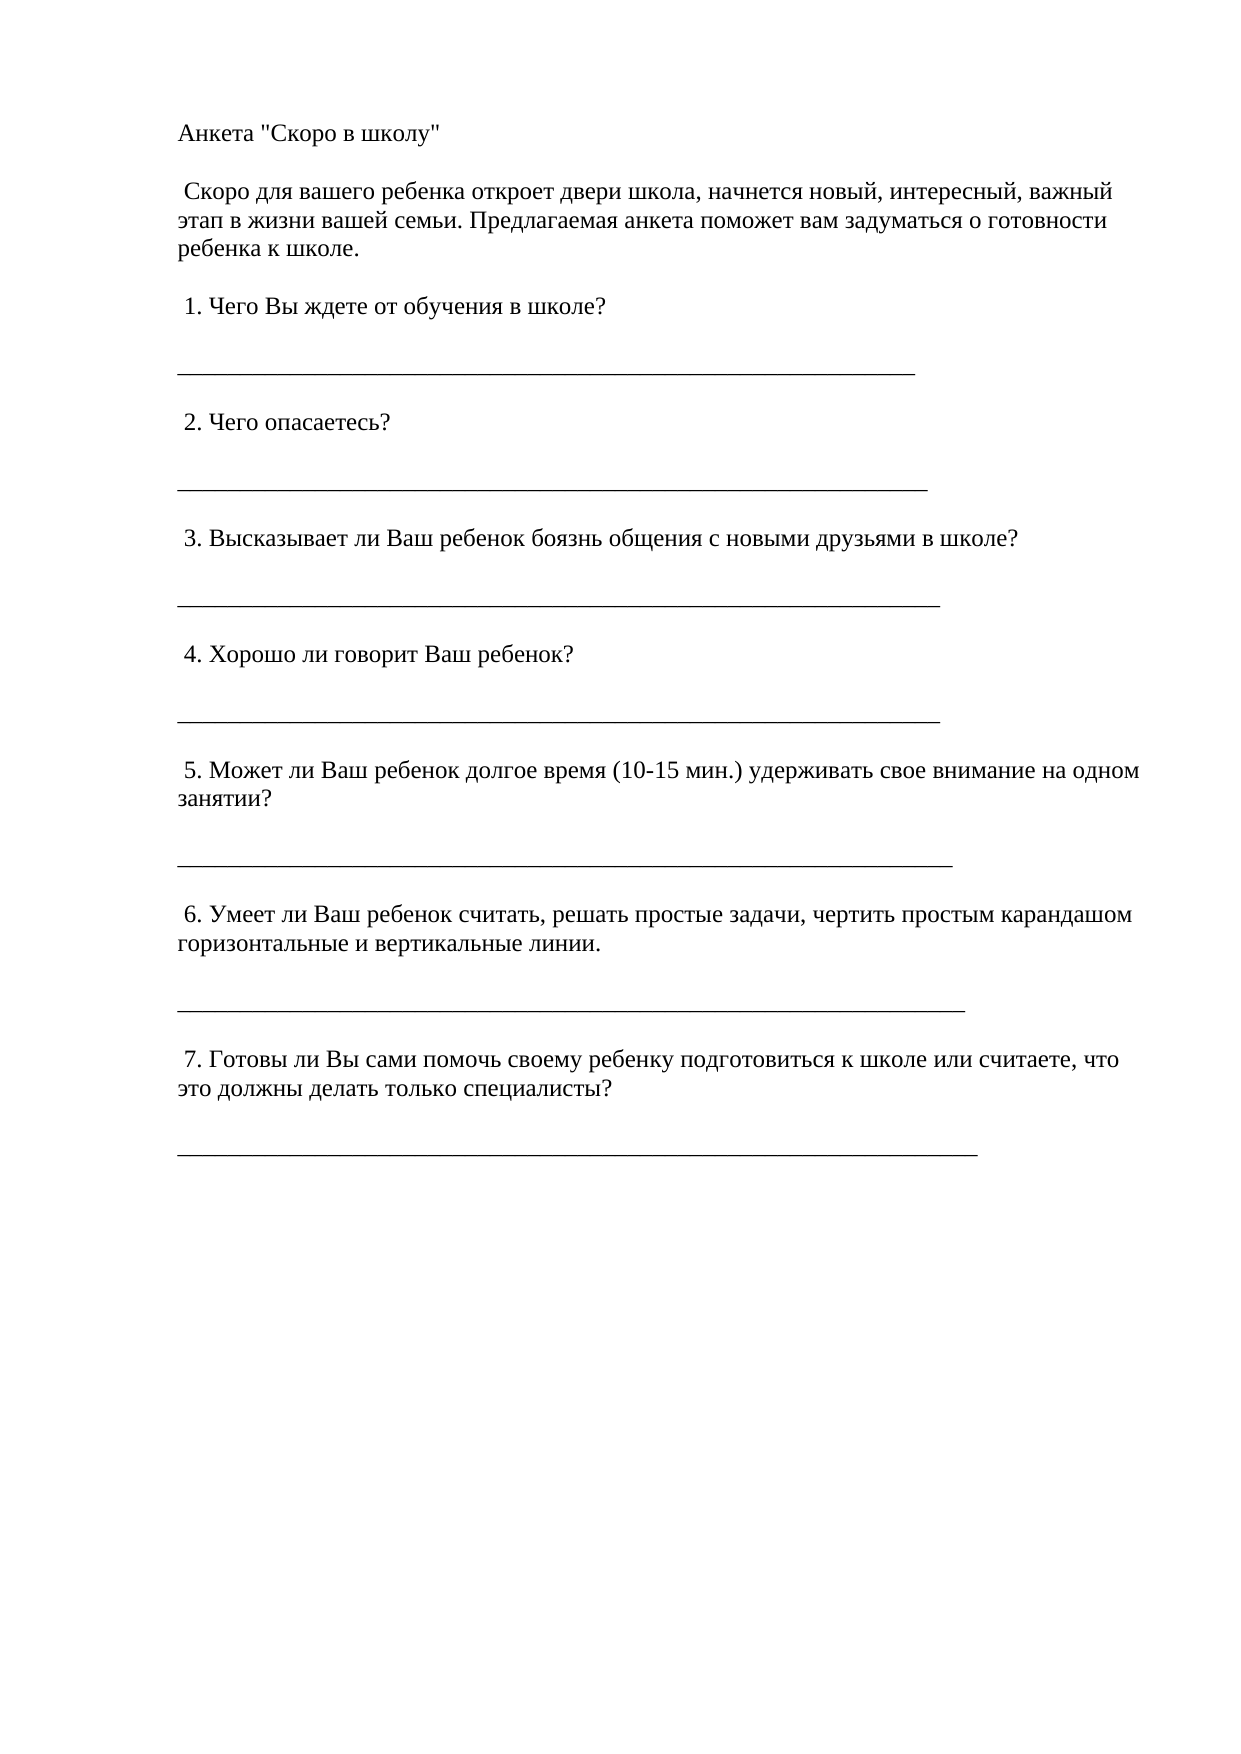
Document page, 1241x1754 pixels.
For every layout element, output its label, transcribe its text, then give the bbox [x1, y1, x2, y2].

text _____________________________________________________________ [177, 581, 1152, 610]
text Скоро для вашего ребенка откроет двери школа, начнется новый, интересный, важный этап в жизни вашей семьи. Предлагаемая анкета поможет вам задуматься о готовности ребенка к школе. [177, 176, 1152, 262]
text ______________________________________________________________ [177, 841, 1152, 870]
text _____________________________________________________________ [177, 697, 1152, 726]
text 4. Хорошо ли говорит Ваш ребенок? [177, 639, 1152, 668]
text 5. Может ли Ваш ребенок долгое время (10-15 мин.) удерживать свое внимание на одном занятии? [177, 755, 1152, 812]
text ___________________________________________________________ [177, 349, 1152, 378]
text ________________________________________________________________ [177, 1131, 1152, 1159]
text 6. Умеет ли Ваш ребенок считать, решать простые задачи, чертить простым карандашом горизонтальные и вертикальные линии. [177, 899, 1152, 957]
text Анкета "Скоро в школу" [177, 118, 1152, 147]
text _______________________________________________________________ [177, 986, 1152, 1015]
text 2. Чего опасаетесь? [177, 407, 1152, 436]
text 3. Высказывает ли Ваш ребенок боязнь общения с новыми друзьями в школе? [177, 523, 1152, 552]
text ____________________________________________________________ [177, 465, 1152, 494]
text 1. Чего Вы ждете от обучения в школе? [177, 291, 1152, 320]
text 7. Готовы ли Вы сами помочь своему ребенку подготовиться к школе или считаете, что это должны делать только специалисты? [177, 1044, 1152, 1101]
